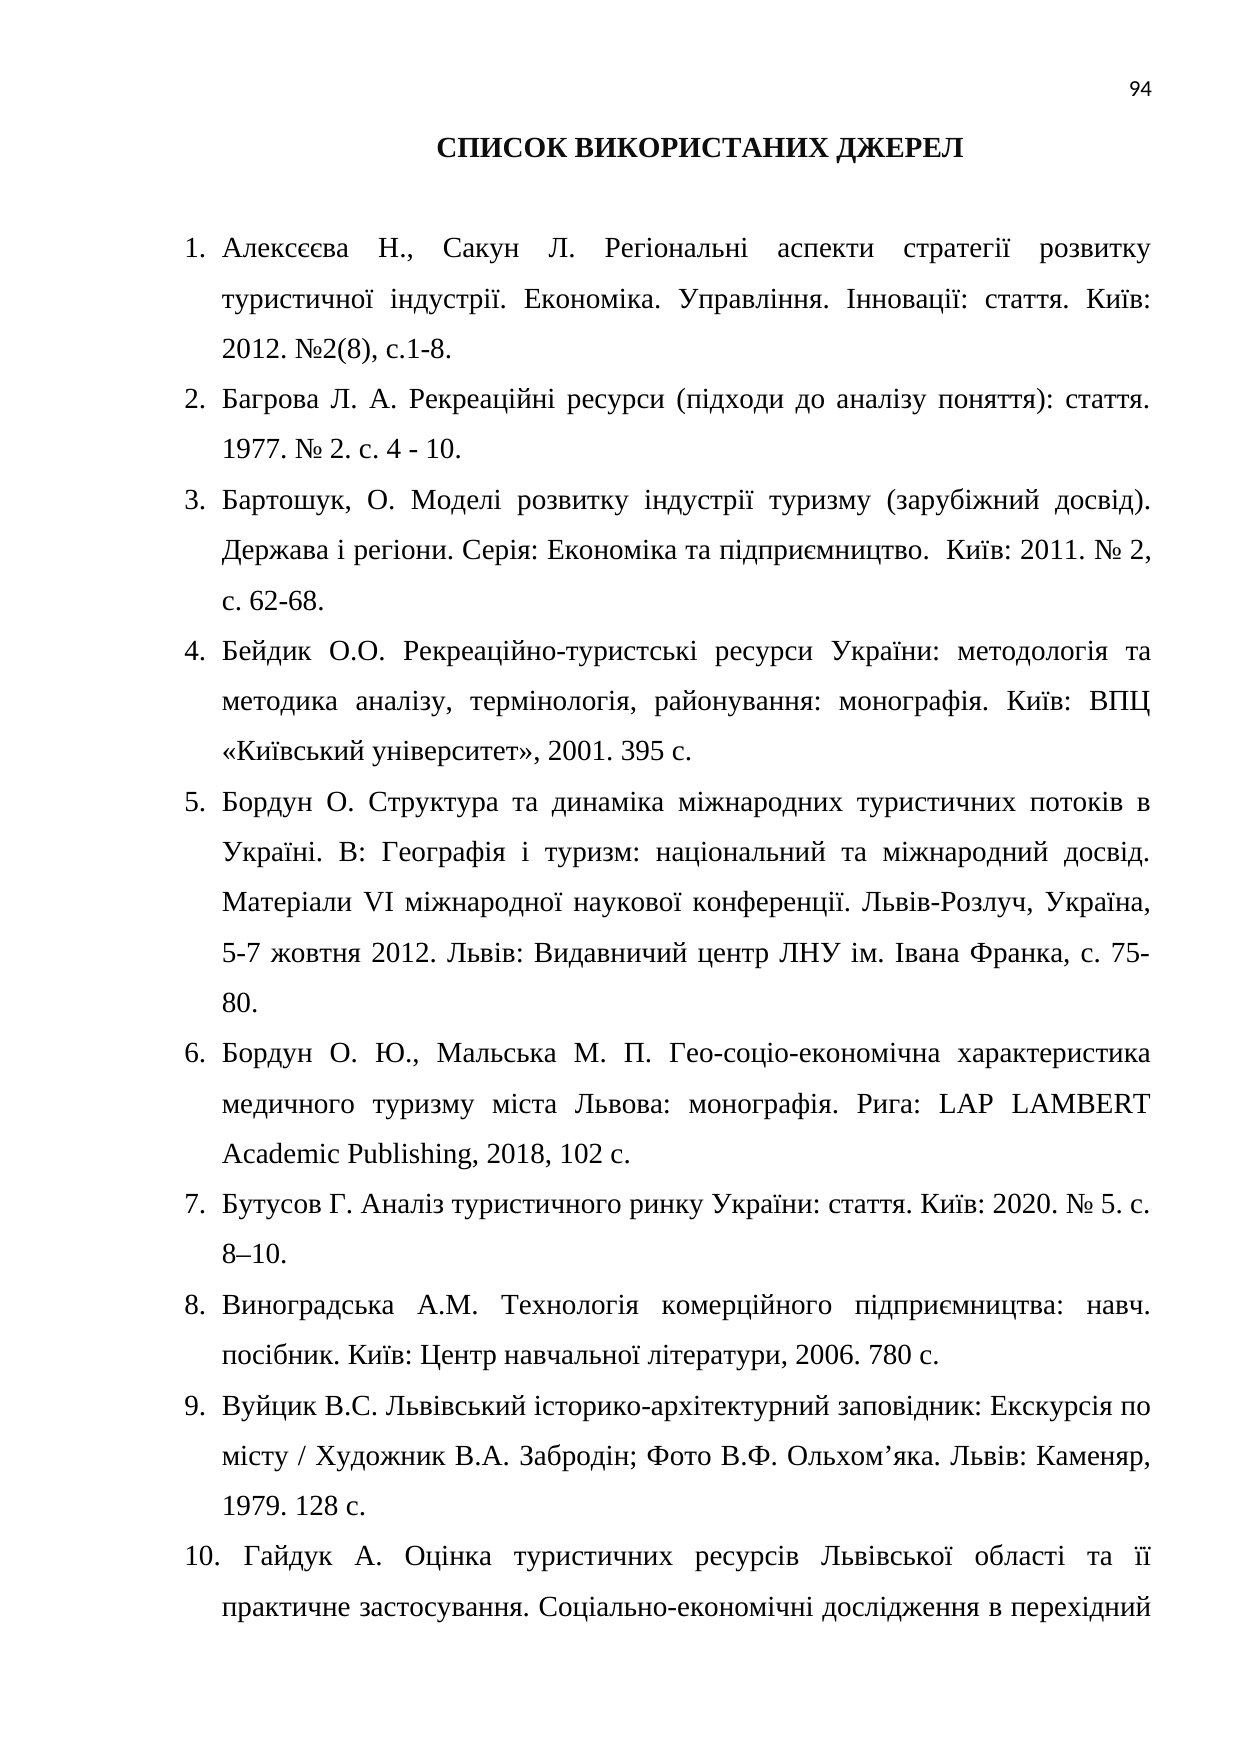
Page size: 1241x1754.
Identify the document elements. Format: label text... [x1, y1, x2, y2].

list Бейдик О.О. Рекреаційно-туристські ресурси України: методологія та методика аналізу, термінологія, районування: монографія. Київ: ВПЦ «Київський університет», 2001. 395 с. [184, 633, 1152, 767]
list Бордун О. Ю., Мальська М. П. Гео-соціо-економічна характеристика медичного туризму міста Львова: монографія. Рига: LAP LAMBERT Academic Publishing, 2018, 102 с. [184, 1035, 1152, 1169]
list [184, 1538, 1152, 1622]
list Бартошук, О. Моделі розвитку індустрії туризму (зарубіжний досвід). Держава і регіони. Серія: Економіка та підприємництво. Київ: 2011. № 2, с. 62-68. [184, 482, 1152, 616]
list Бордун О. Структура та динаміка міжнародних туристичних потоків в Україні. В: Географія і туризм: національний та міжнародний досвід. Матеріали VI міжнародної наукової конференції. Львів-Розлуч, Україна, 5-7 жовтня 2012. Львів: Видавничий центр ЛНУ ім. Івана Франка, с. 75-80. [184, 784, 1152, 1019]
list Алексєєва Н., Сакун Л. Регіональні аспекти стратегії розвитку туристичної індустрії. Економіка. Управління. Інновації: стаття. Київ: 2012. №2(8), с.1-8. [184, 230, 1152, 364]
list Виноградська А.М. Технологія комерційного підприємництва: навч. посібник. Київ: Центр навчальної літератури, 2006. 780 с. [184, 1287, 1152, 1371]
text СПИСОК ВИКОРИСТАНИХ ДЖЕРЕЛ [177, 130, 1152, 163]
list Вуйцик В.С. Львівський історико-архітектурний заповідник: Екскурсія по місту / Художник В.А. Забродін; Фото В.Ф. Ольхом’яка. Львів: Каменяр, 1979. 128 с. [184, 1388, 1152, 1522]
list Багрова Л. А. Рекреаційні ресурси (підходи до аналізу поняття): стаття. 1977. № 2. с. 4 - 10. [184, 381, 1152, 465]
list Бутусов Г. Аналіз туристичного ринку України: стаття. Київ: 2020. № 5. с. 8–10. [184, 1186, 1152, 1270]
